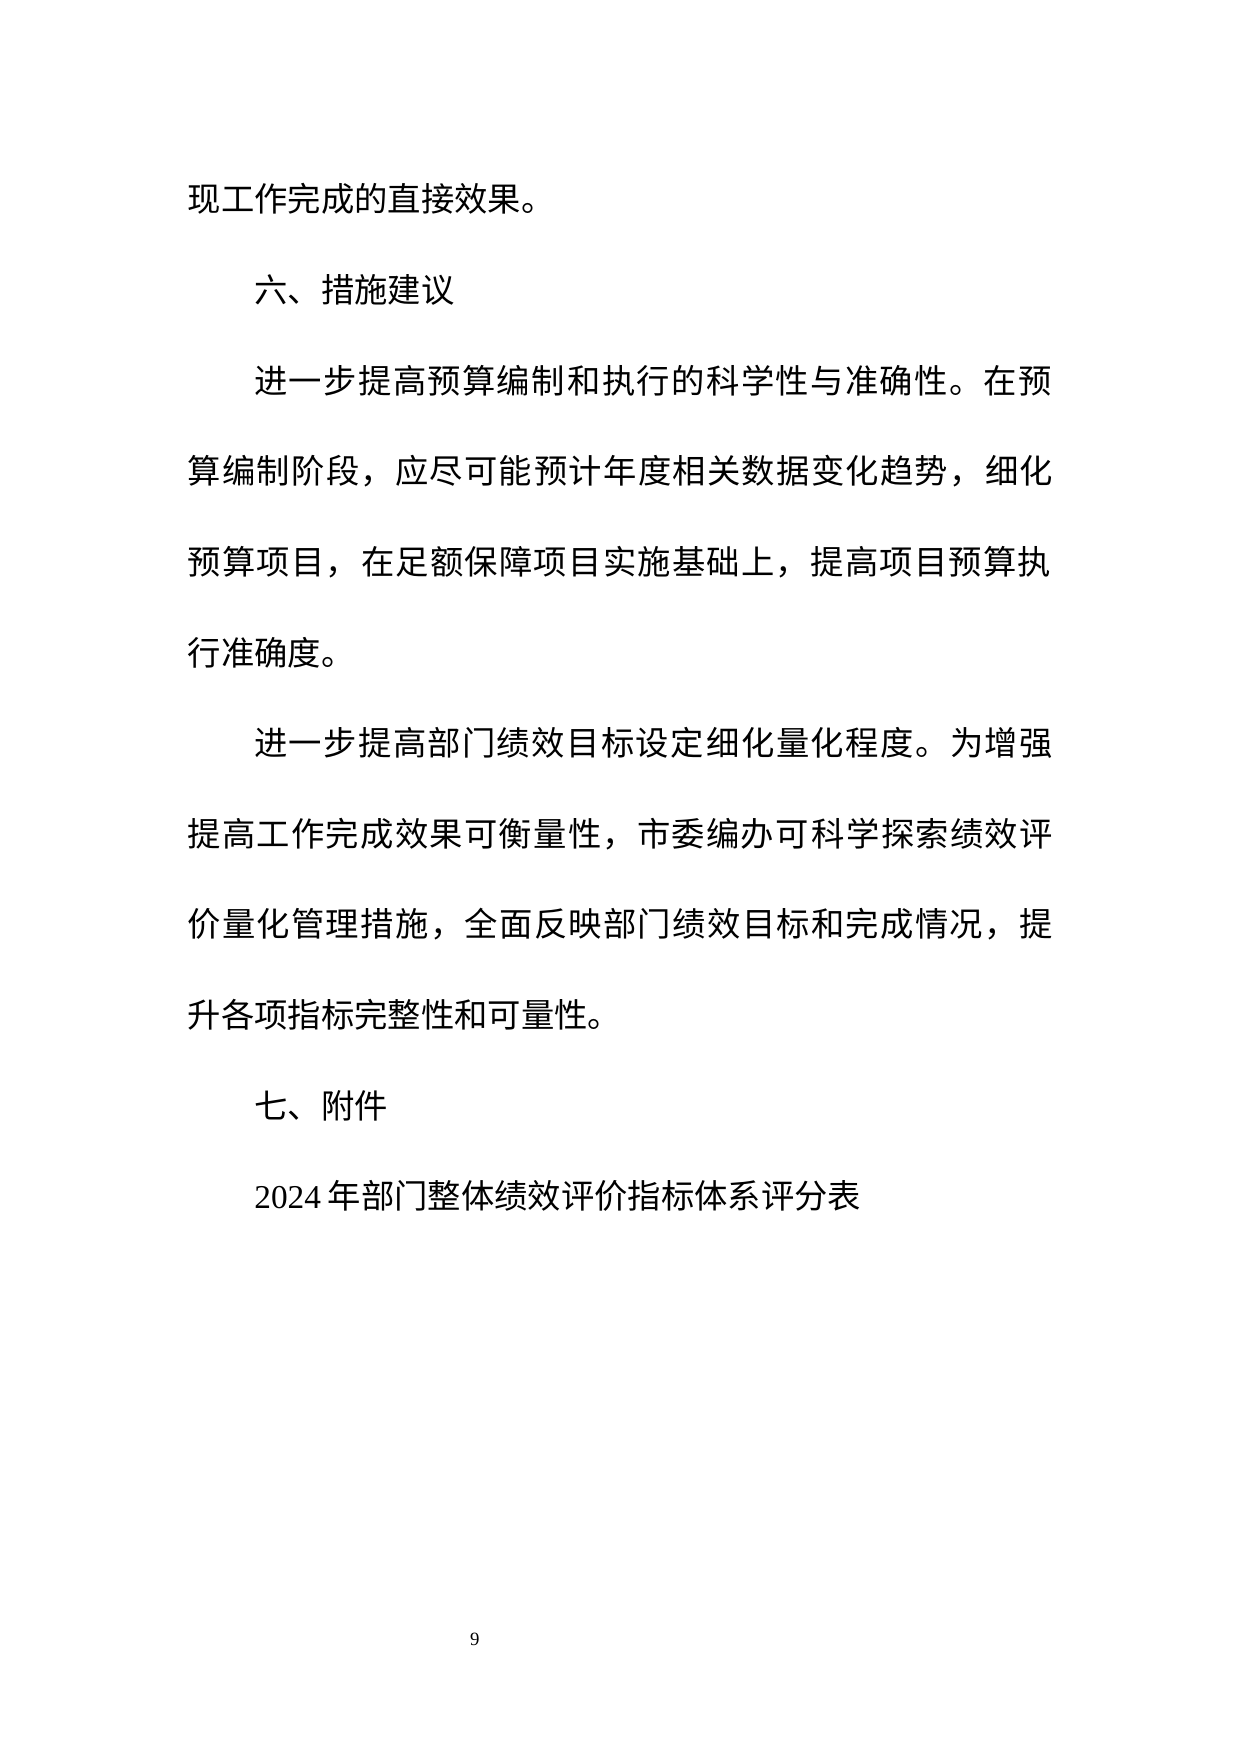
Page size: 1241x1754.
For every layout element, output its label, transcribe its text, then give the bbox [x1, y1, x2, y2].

text 进一步提高部门绩效目标设定细化量化程度。为增强提高工作完成效果可衡量性，市委编办可科学探索绩效评价量化管理措施，全面反映部门绩效目标和完成情况，提升各项指标完整性和可量性。 [187, 696, 1053, 1058]
text 进一步提高预算编制和执行的科学性与准确性。在预算编制阶段，应尽可能预计年度相关数据变化趋势，细化预算项目，在足额保障项目实施基础上，提高项目预算执行准确度。 [187, 333, 1053, 696]
subtitle 七、附件 [187, 1058, 1053, 1149]
subtitle 2024年部门整体绩效评价指标体系评分表 [187, 1149, 1053, 1239]
subtitle 六、措施建议 [187, 243, 1053, 333]
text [187, 152, 1053, 243]
